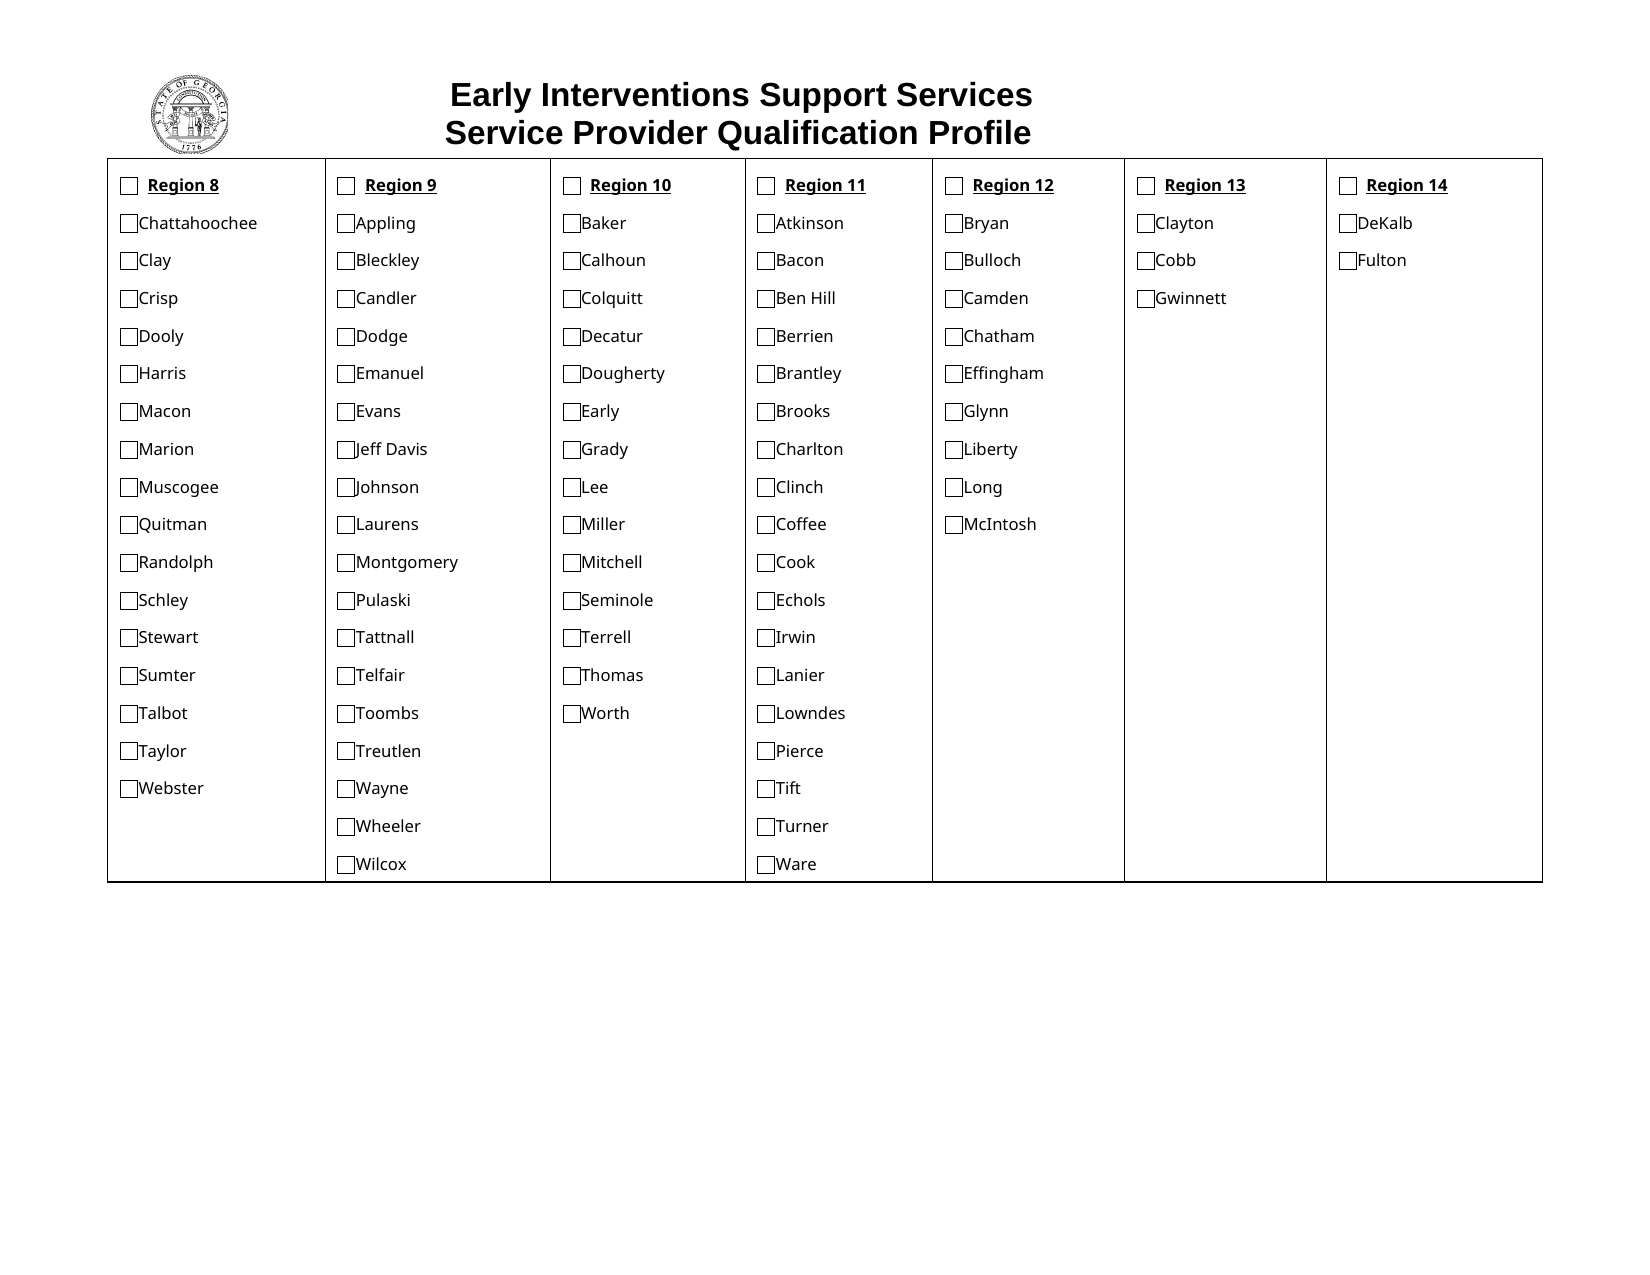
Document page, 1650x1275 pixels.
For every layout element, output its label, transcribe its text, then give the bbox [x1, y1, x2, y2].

table_cell Region 8 Chattahoochee Clay Crisp Dooly Harris Macon Marion Muscogee Quitman Randolph Schley Stewart Sumter Talbot Taylor Webster [108, 159, 325, 881]
table_cell Region 9 Appling Bleckley Candler Dodge Emanuel Evans Jeff Davis Johnson Laurens Montgomery Pulaski Tattnall Telfair Toombs Treutlen Wayne Wheeler Wilcox [326, 159, 550, 881]
picture [150, 75, 228, 154]
table_cell Region 11 Atkinson Bacon Ben Hill Berrien Brantley Brooks Charlton Clinch Coffee Cook Echols Irwin Lanier Lowndes Pierce Tift Turner Ware [746, 159, 932, 881]
table_cell Region 10 Baker Calhoun Colquitt Decatur Dougherty Early Grady Lee Miller Mitchell Seminole Terrell Thomas Worth [551, 159, 745, 881]
table_cell Region 12 Bryan Bulloch Camden Chatham Effingham Glynn Liberty Long McIntosh [933, 159, 1124, 881]
table_cell Region 14 DeKalb Fulton [1327, 159, 1542, 881]
table_cell Region 13 Clayton Cobb Gwinnett [1125, 159, 1326, 881]
